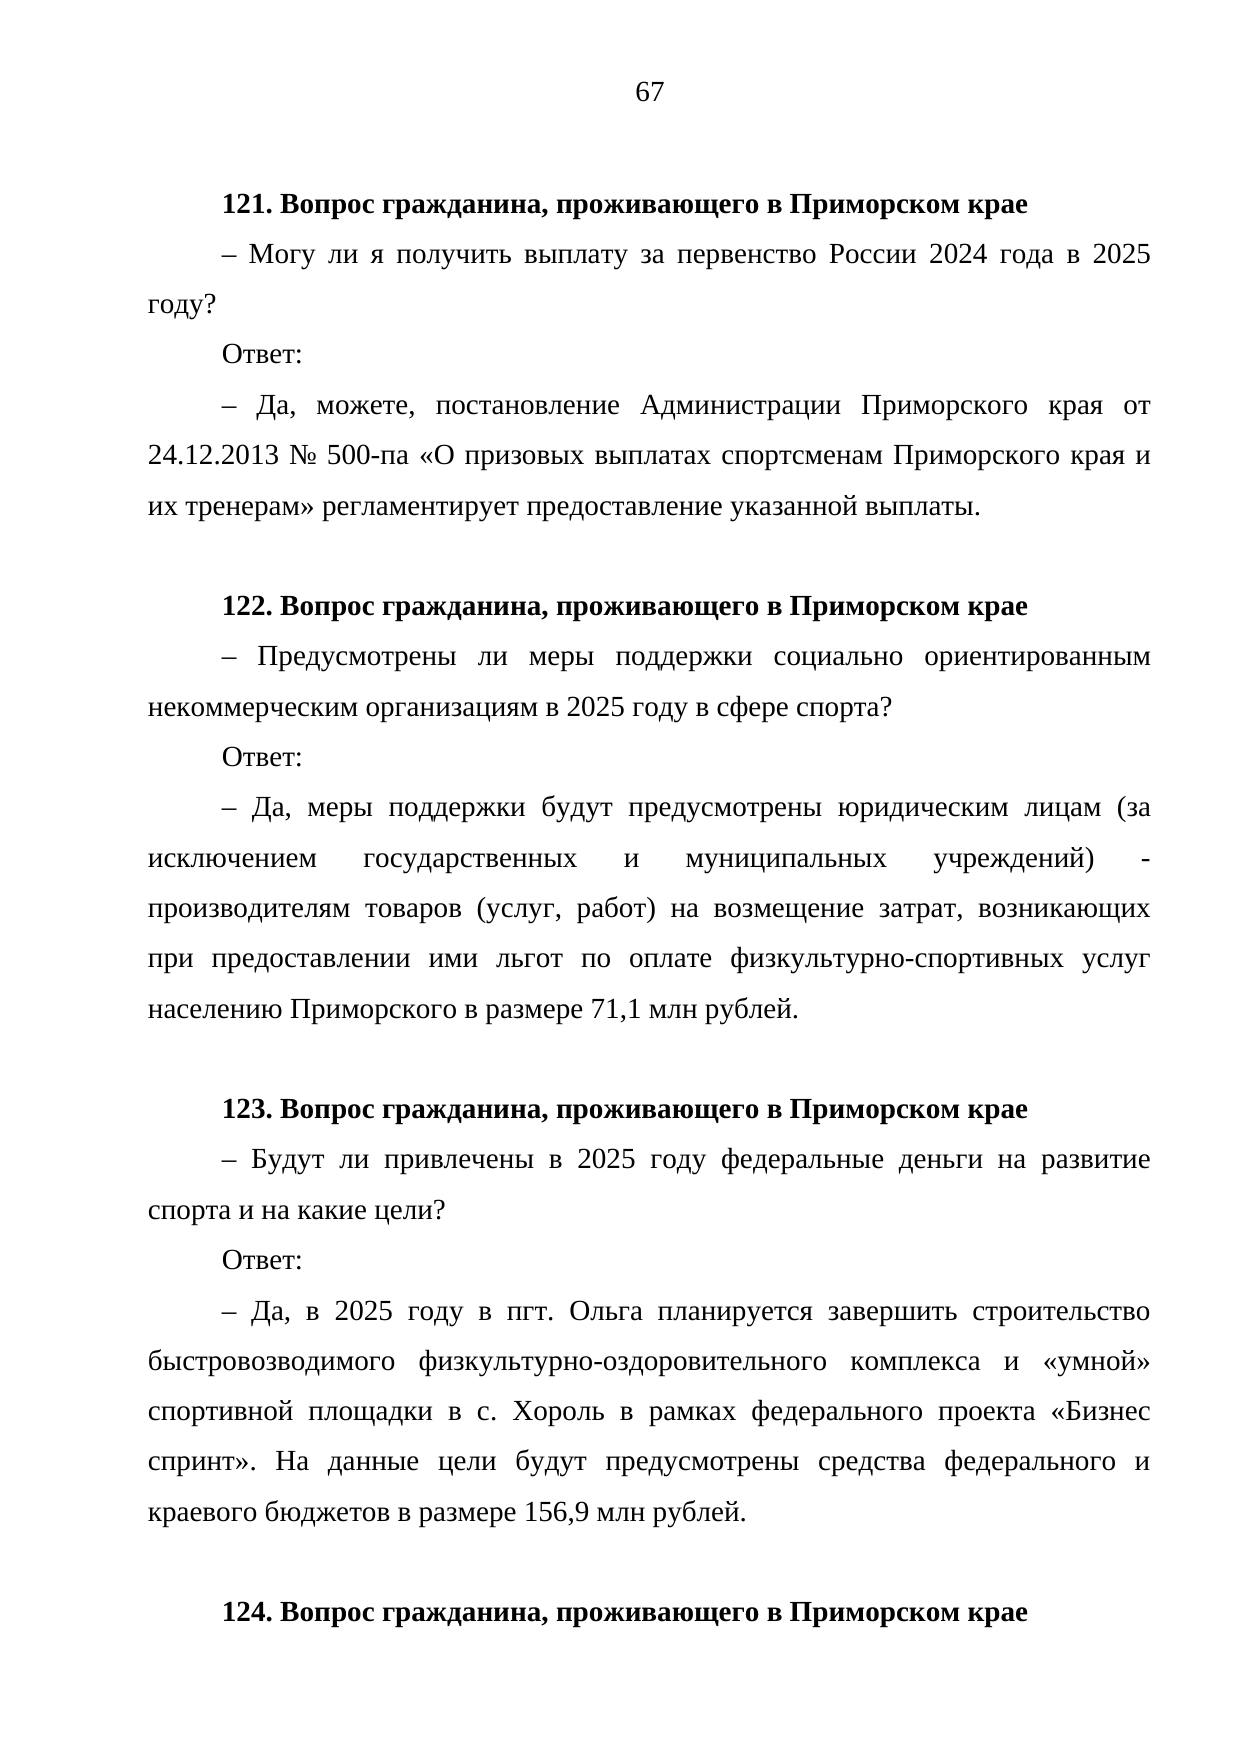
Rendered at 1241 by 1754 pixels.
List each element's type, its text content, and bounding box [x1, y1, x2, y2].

text – Да, в 2025 году в пгт. Ольга планируется завершить строительство быстровозводимого физкультурно-оздоровительного комплекса и «умной» спортивной площадки в с. Хороль в рамках федерального проекта «Бизнес спринт». На данные цели будут предусмотрены средства федерального и краевого бюджетов в размере 156,9 млн рублей. [148, 1293, 1152, 1527]
text – Могу ли я получить выплату за первенство России 2024 года в 2025 году? [148, 236, 1152, 320]
text 123. Вопрос гражданина, проживающего в Приморском крае [148, 1091, 1152, 1125]
text Ответ: [148, 337, 1152, 370]
text – Предусмотрены ли меры поддержки социально ориентированным некоммерческим организациям в 2025 году в сфере спорта? [148, 638, 1152, 722]
text Ответ: [148, 1242, 1152, 1276]
text 124. Вопрос гражданина, проживающего в Приморском крае [148, 1594, 1152, 1628]
text 122. Вопрос гражданина, проживающего в Приморском крае [148, 588, 1152, 622]
text – Да, меры поддержки будут предусмотрены юридическим лицам (за исключением государственных и муниципальных учреждений) - производителям товаров (услуг, работ) на возмещение затрат, возникающих при предоставлении ими льгот по оплате физкультурно-спортивных услуг населению Приморского в размере 71,1 млн рублей. [148, 789, 1152, 1024]
text 121. Вопрос гражданина, проживающего в Приморском крае [148, 186, 1152, 219]
text – Да, можете, постановление Администрации Приморского края от 24.12.2013 № 500-па «О призовых выплатах спортсменам Приморского края и их тренерам» регламентирует предоставление указанной выплаты. [148, 387, 1152, 521]
text – Будут ли привлечены в 2025 году федеральные деньги на развитие спорта и на какие цели? [148, 1142, 1152, 1226]
text Ответ: [148, 739, 1152, 773]
